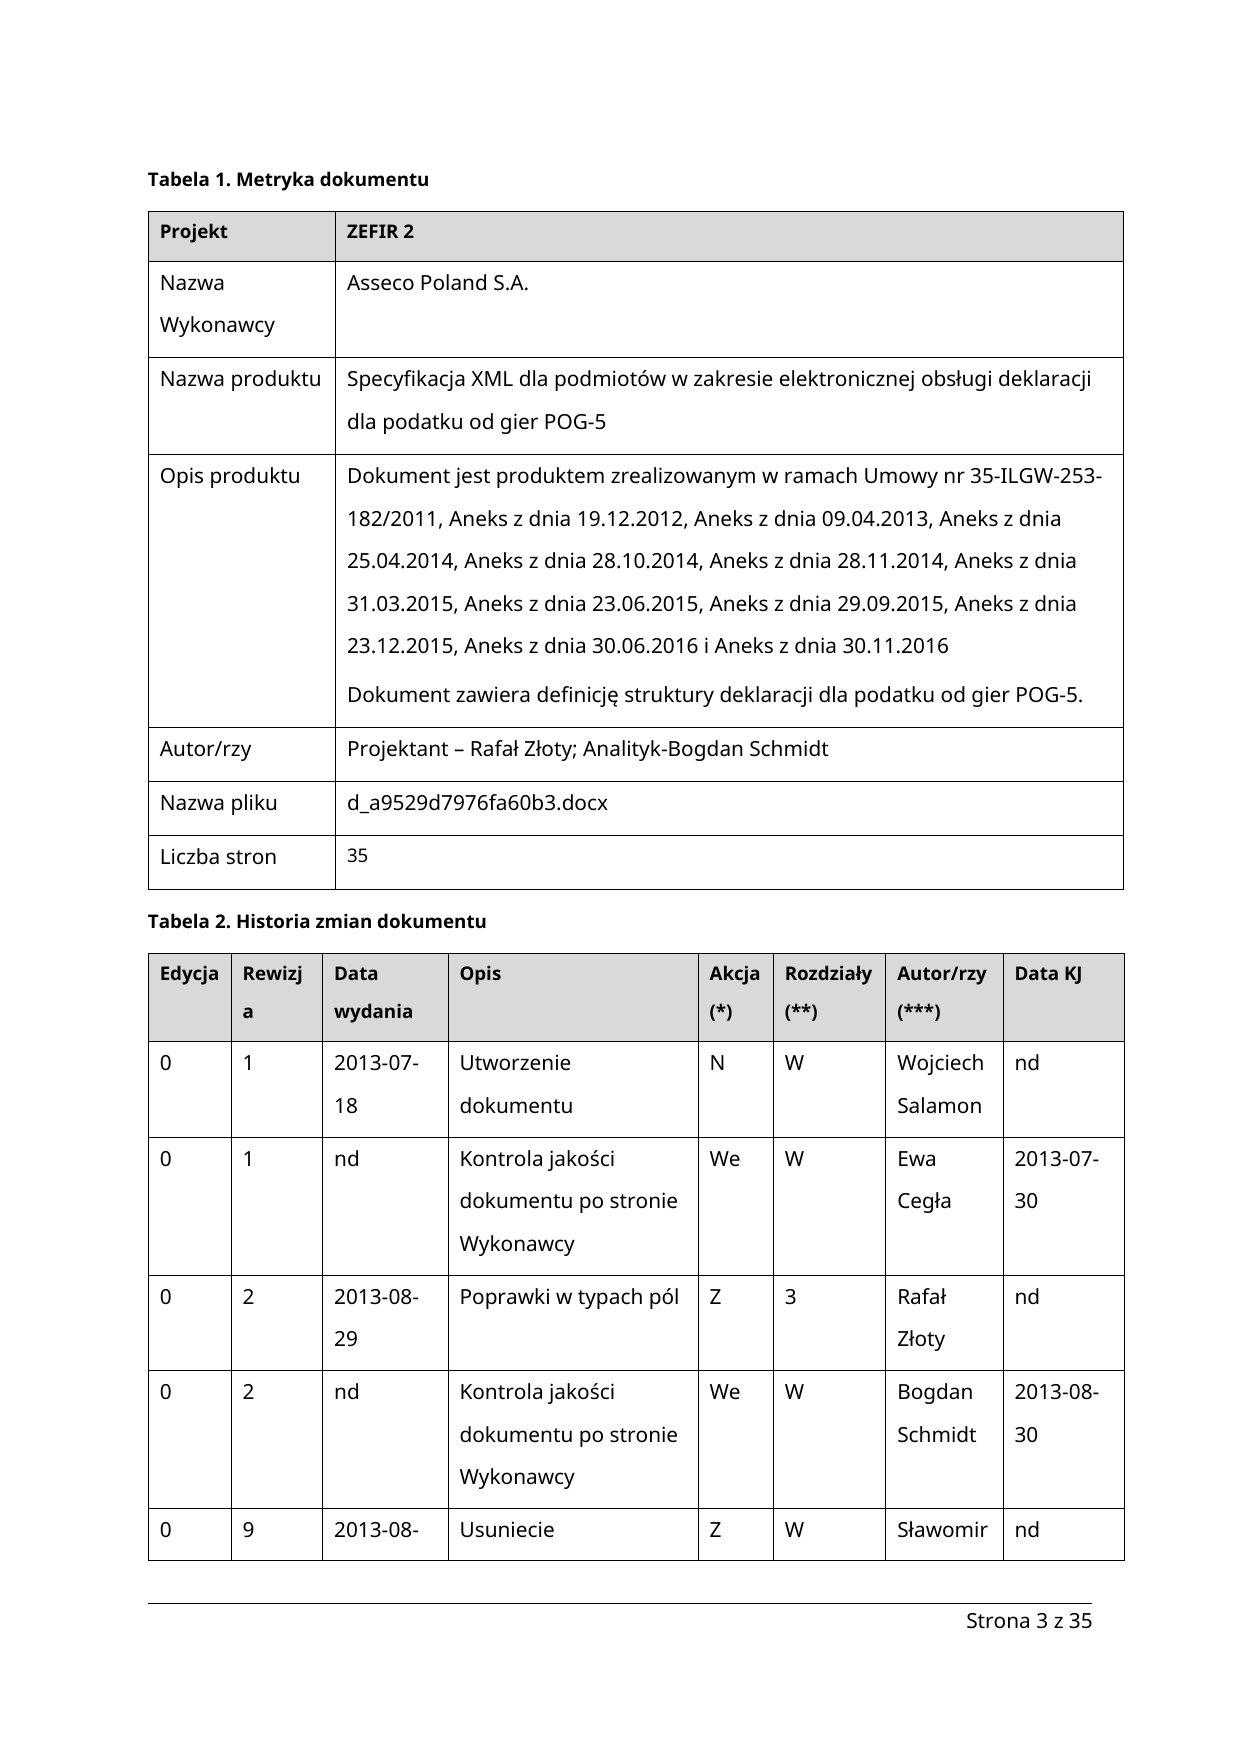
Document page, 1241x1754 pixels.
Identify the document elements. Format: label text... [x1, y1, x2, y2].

table_cell 2013-07-30 [1004, 1138, 1124, 1274]
table_cell W [774, 1371, 885, 1508]
table_cell nd [1004, 1509, 1124, 1560]
table_cell W [774, 1042, 885, 1137]
table_header Edycja [149, 954, 231, 1041]
table_header Autor/rzy (***) [886, 954, 1003, 1041]
table_cell 0 [149, 1042, 231, 1137]
table_cell Usuniecie niepotrzebnych pól [449, 1509, 698, 1560]
table_cell W [774, 1509, 885, 1560]
table_cell Opis produktu [149, 455, 335, 727]
table_cell Poprawki w typach pól [449, 1276, 698, 1370]
table_cell 0 [149, 1276, 231, 1370]
table_header ZEFIR 2 [336, 212, 1123, 261]
table_header Rewizja [232, 954, 322, 1041]
table_cell nd [1004, 1276, 1124, 1370]
table_cell 29 [336, 836, 1123, 889]
table_header Projekt [149, 212, 335, 261]
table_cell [449, 1371, 698, 1508]
table_header Akcja (*) [699, 954, 773, 1041]
table_cell 2 [232, 1371, 322, 1508]
table_header Data KJ [1004, 954, 1124, 1041]
table_cell Projektant – Rafał Złoty; Analityk-Bogdan Schmidt [336, 728, 1123, 781]
table_cell [336, 358, 1123, 454]
table_cell 2013-07-18 [323, 1042, 448, 1137]
table_header Data wydania [323, 954, 448, 1041]
table_cell Nazwa pliku [149, 782, 335, 835]
table_cell We [699, 1371, 773, 1508]
table_cell ZF2-PWT-KXML-POG5_v1.7.1 [336, 782, 1123, 835]
table_cell We [699, 1138, 773, 1274]
table_cell Nazwa produktu [149, 358, 335, 454]
table_cell Wojciech Salamon [886, 1042, 1003, 1137]
table_cell Bogdan Schmidt [886, 1371, 1003, 1508]
table_cell Liczba stron [149, 836, 335, 889]
text Tabela 2. Historia zmian dokumentu [148, 909, 1092, 934]
text Tabela 1. Metryka dokumentu [148, 166, 1092, 192]
table_cell 1 [232, 1138, 322, 1274]
table_cell Kontrola jakości dokumentu po stronie Wykonawcy [449, 1138, 698, 1274]
table_cell Nazwa Wykonawcy [149, 262, 335, 357]
table_cell Utworzenie dokumentu [449, 1042, 698, 1137]
table_cell 2013-08-30 [1004, 1371, 1124, 1508]
table_cell W [774, 1138, 885, 1274]
table_cell 2013-08-12 [323, 1509, 448, 1560]
table_cell 3 [774, 1276, 885, 1370]
table_cell Asseco Poland S.A. [336, 262, 1123, 357]
table_cell 0 [149, 1371, 231, 1508]
table_cell Dokument jest produktem zrealizowanym w ramach Umowy nr 35-ILGW-253-182/2011, Aneks z dnia 19.12.2012, Aneks z dnia 09.04.2013, Aneks z dnia 25.04.2014, Aneks z dnia 28.10.2014, Aneks z dnia 28.11.2014, Aneks z dnia 31.03.2015, Aneks z dnia 23.06.2015, Aneks z dnia 29.09.2015, Aneks z dnia 23.12.2015, Aneks z dnia 30.06.2016 i Aneks z dnia 30.11.2016 Dokument zawiera definicję struktury deklaracji dla podatku od gier POG-5. [336, 455, 1123, 727]
table_cell N [699, 1042, 773, 1137]
table_cell nd [323, 1371, 448, 1508]
table_cell 1 [232, 1042, 322, 1137]
table_cell Rafał Złoty [886, 1276, 1003, 1370]
table_cell nd [1004, 1042, 1124, 1137]
table_cell Sławomir Bondka [886, 1509, 1003, 1560]
table_cell Z [699, 1276, 773, 1370]
table_cell Autor/rzy [149, 728, 335, 781]
table_header Opis [449, 954, 698, 1041]
table_header Rozdziały (**) [774, 954, 885, 1041]
table_cell nd [323, 1138, 448, 1274]
table_cell 2013-08-29 [323, 1276, 448, 1370]
table_cell Ewa Cegła [886, 1138, 1003, 1274]
table_cell Z [699, 1509, 773, 1560]
table_cell 0 [149, 1509, 231, 1560]
table_cell 2 [232, 1276, 322, 1370]
table_cell 0 [149, 1138, 231, 1274]
table_cell 9 [232, 1509, 322, 1560]
